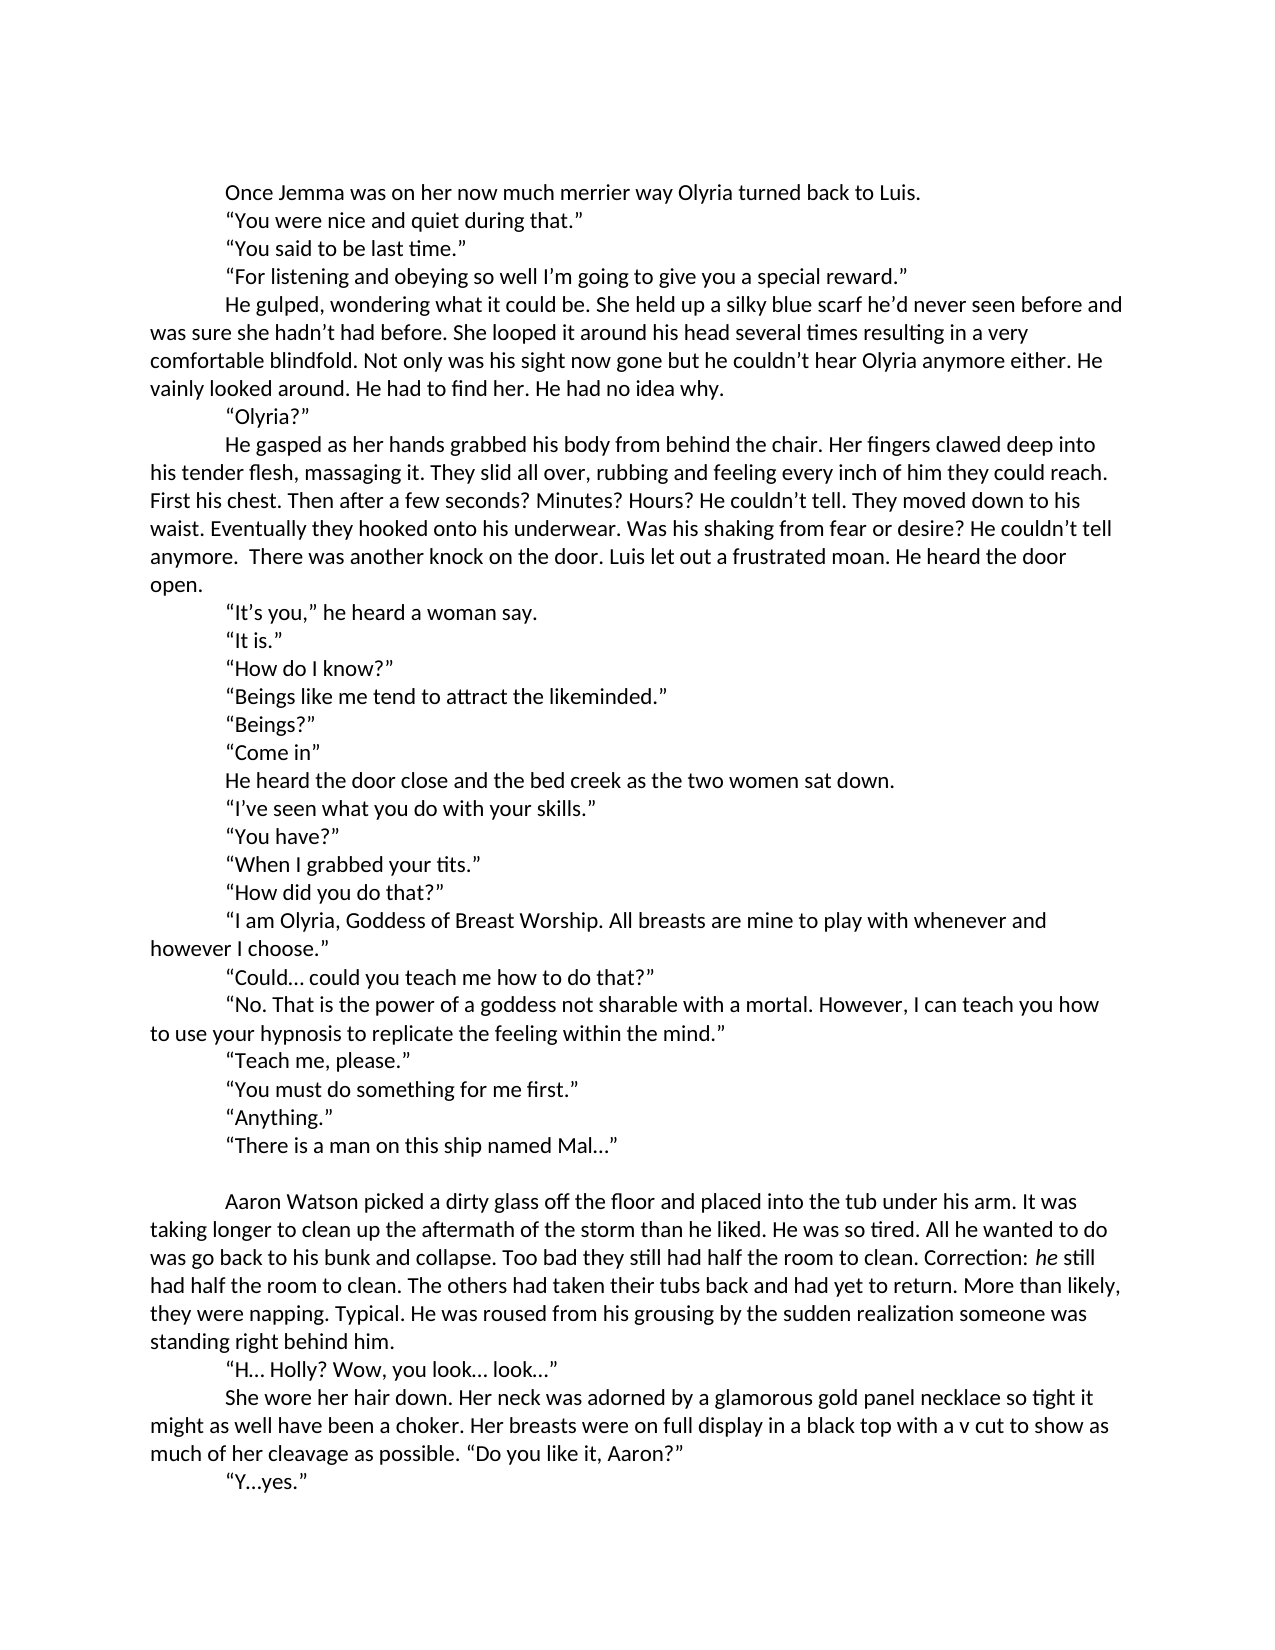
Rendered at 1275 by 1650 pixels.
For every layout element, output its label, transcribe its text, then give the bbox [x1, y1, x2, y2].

text Once Jemma was on her now much merrier way Olyria turned back to Luis. [150, 178, 1125, 206]
text “Olyria?” [150, 402, 1125, 430]
text Aaron Watson picked a dirty glass off the floor and placed into the tub under his arm. It was taking longer to clean up the aftermath of the storm than he liked. He was so tired. All he wanted to do was go back to his bunk and collapse. Too bad they still had half the room to clean. Correction: he still had half the room to clean. The others had taken their tubs back and had yet to return. More than likely, they were napping. Typical. He was roused from his grousing by the sudden realization someone was standing right behind him. [150, 1187, 1125, 1355]
text She wore her hair down. Her neck was adorned by a glamorous gold panel necklace so tight it might as well have been a choker. Her breasts were on full display in a black top with a v cut to show as much of her cleavage as possible. “Do you like it, Aaron?” [150, 1383, 1125, 1467]
text “You were nice and quiet during that.” [150, 206, 1125, 234]
text He gasped as her hands grabbed his body from behind the chair. Her fingers clawed deep into his tender flesh, massaging it. They slid all over, rubbing and feeling every inch of him they could reach. First his chest. Then after a few seconds? Minutes? Hours? He couldn’t tell. They moved down to his waist. Eventually they hooked onto his underwear. Was his shaking from fear or desire? He couldn’t tell anymore. There was another knock on the door. Luis let out a frustrated moan. He heard the door open. [150, 430, 1125, 598]
text “Beings like me tend to attract the likeminded.” [150, 682, 1125, 710]
text “It is.” [150, 626, 1125, 654]
text He gulped, wondering what it could be. She held up a silky blue scarf he’d never seen before and was sure she hadn’t had before. She looped it around his head several times resulting in a very comfortable blindfold. Not only was his sight now gone but he couldn’t hear Olyria anymore either. He vainly looked around. He had to find her. He had no idea why. [150, 290, 1125, 402]
text “Come in” [150, 738, 1125, 766]
text “Could… could you teach me how to do that?” [150, 963, 1125, 991]
text “How did you do that?” [150, 878, 1125, 907]
text “It’s you,” he heard a woman say. [150, 598, 1125, 626]
text “I am Olyria, Goddess of Breast Worship. All breasts are mine to play with whenever and however I choose.” [150, 907, 1125, 963]
text “How do I know?” [150, 654, 1125, 682]
text “You have?” [150, 822, 1125, 851]
text “For listening and obeying so well I’m going to give you a special reward.” [150, 262, 1125, 290]
text “Y…yes.” [150, 1467, 1125, 1495]
text “I’ve seen what you do with your skills.” [150, 794, 1125, 822]
text “You must do something for me first.” [150, 1075, 1125, 1103]
text “No. That is the power of a goddess not sharable with a mortal. However, I can teach you how to use your hypnosis to replicate the feeling within the mind.” [150, 991, 1125, 1047]
text “Beings?” [150, 710, 1125, 738]
text “There is a man on this ship named Mal…” [150, 1131, 1125, 1159]
text “When I grabbed your tits.” [150, 851, 1125, 878]
text “Teach me, please.” [150, 1047, 1125, 1075]
text “H… Holly? Wow, you look… look…” [150, 1355, 1125, 1383]
text He heard the door close and the bed creek as the two women sat down. [150, 766, 1125, 794]
text “Anything.” [150, 1103, 1125, 1131]
text “You said to be last time.” [150, 234, 1125, 262]
